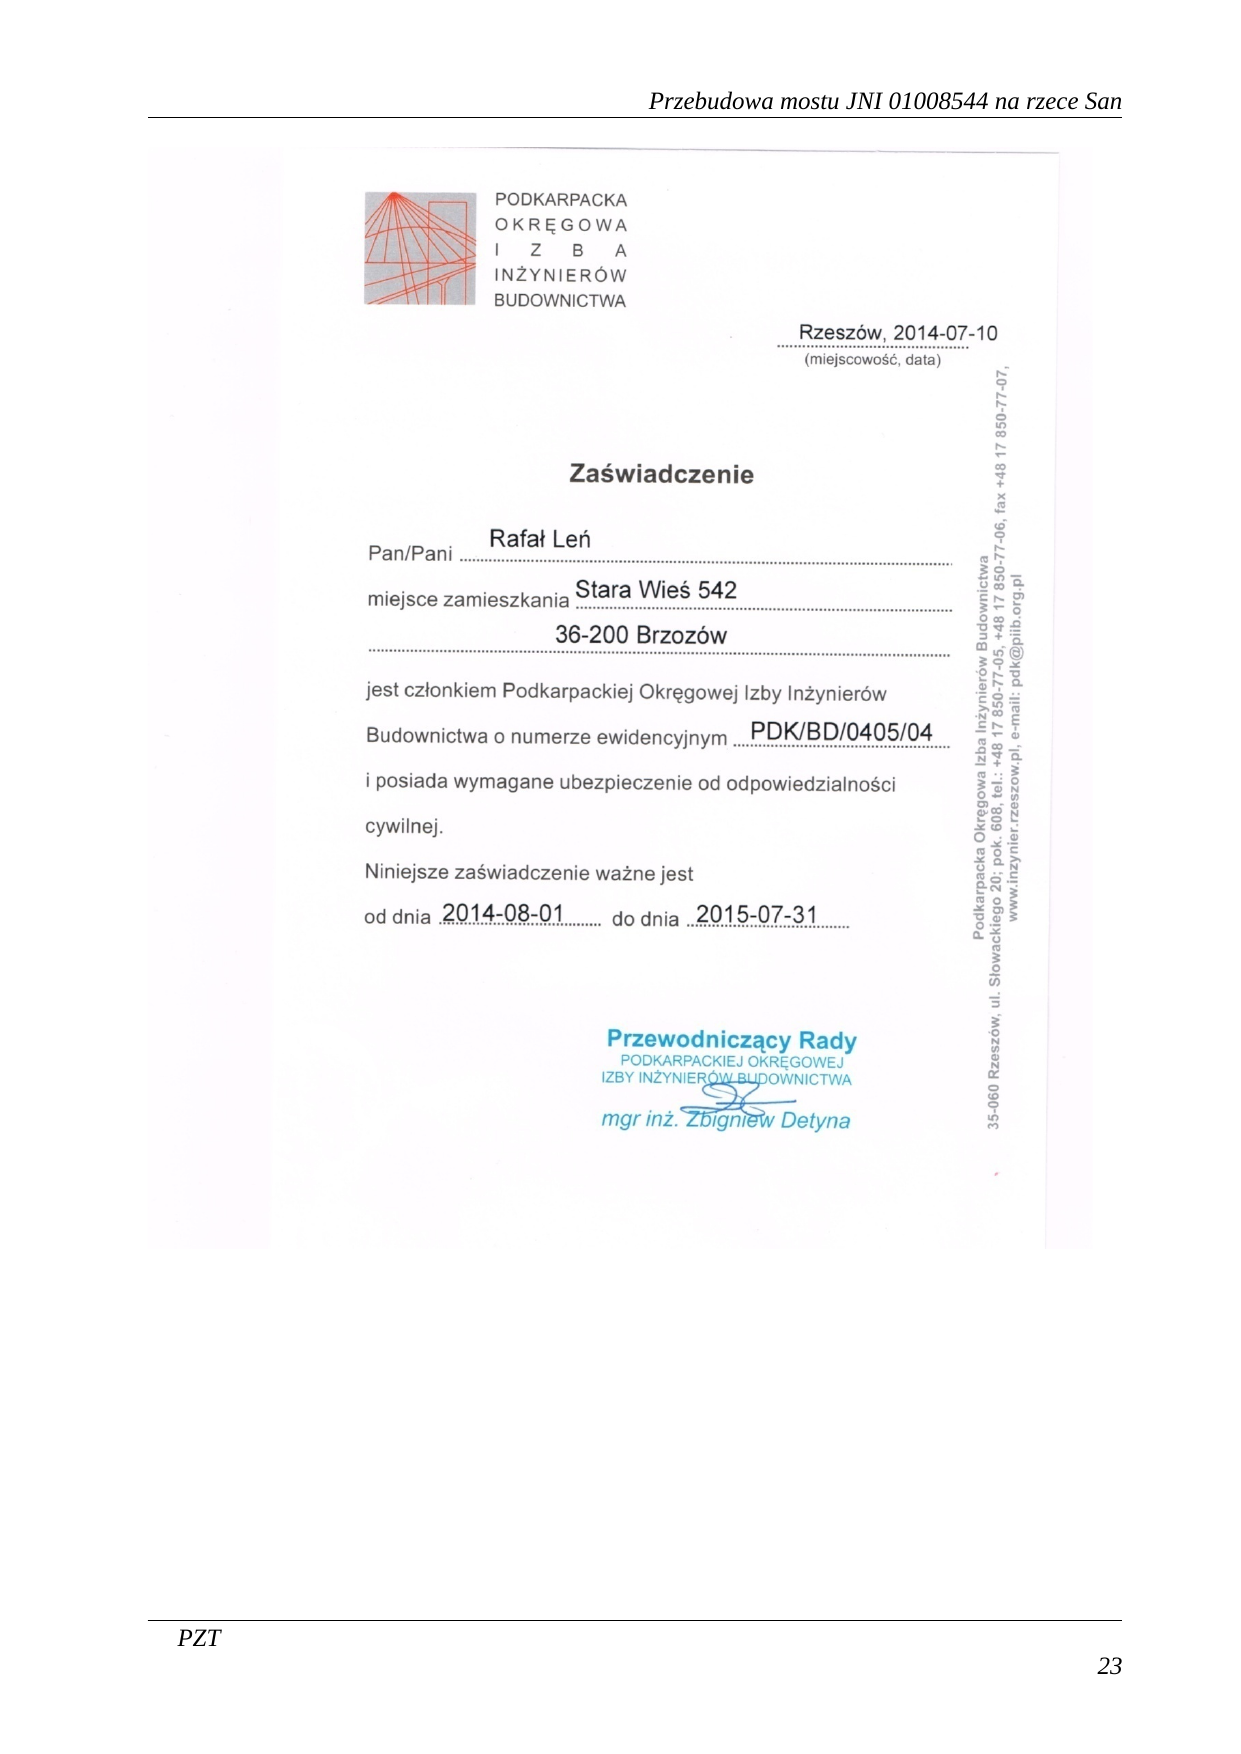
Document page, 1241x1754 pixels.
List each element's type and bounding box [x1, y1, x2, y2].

picture [147, 147, 1093, 1249]
